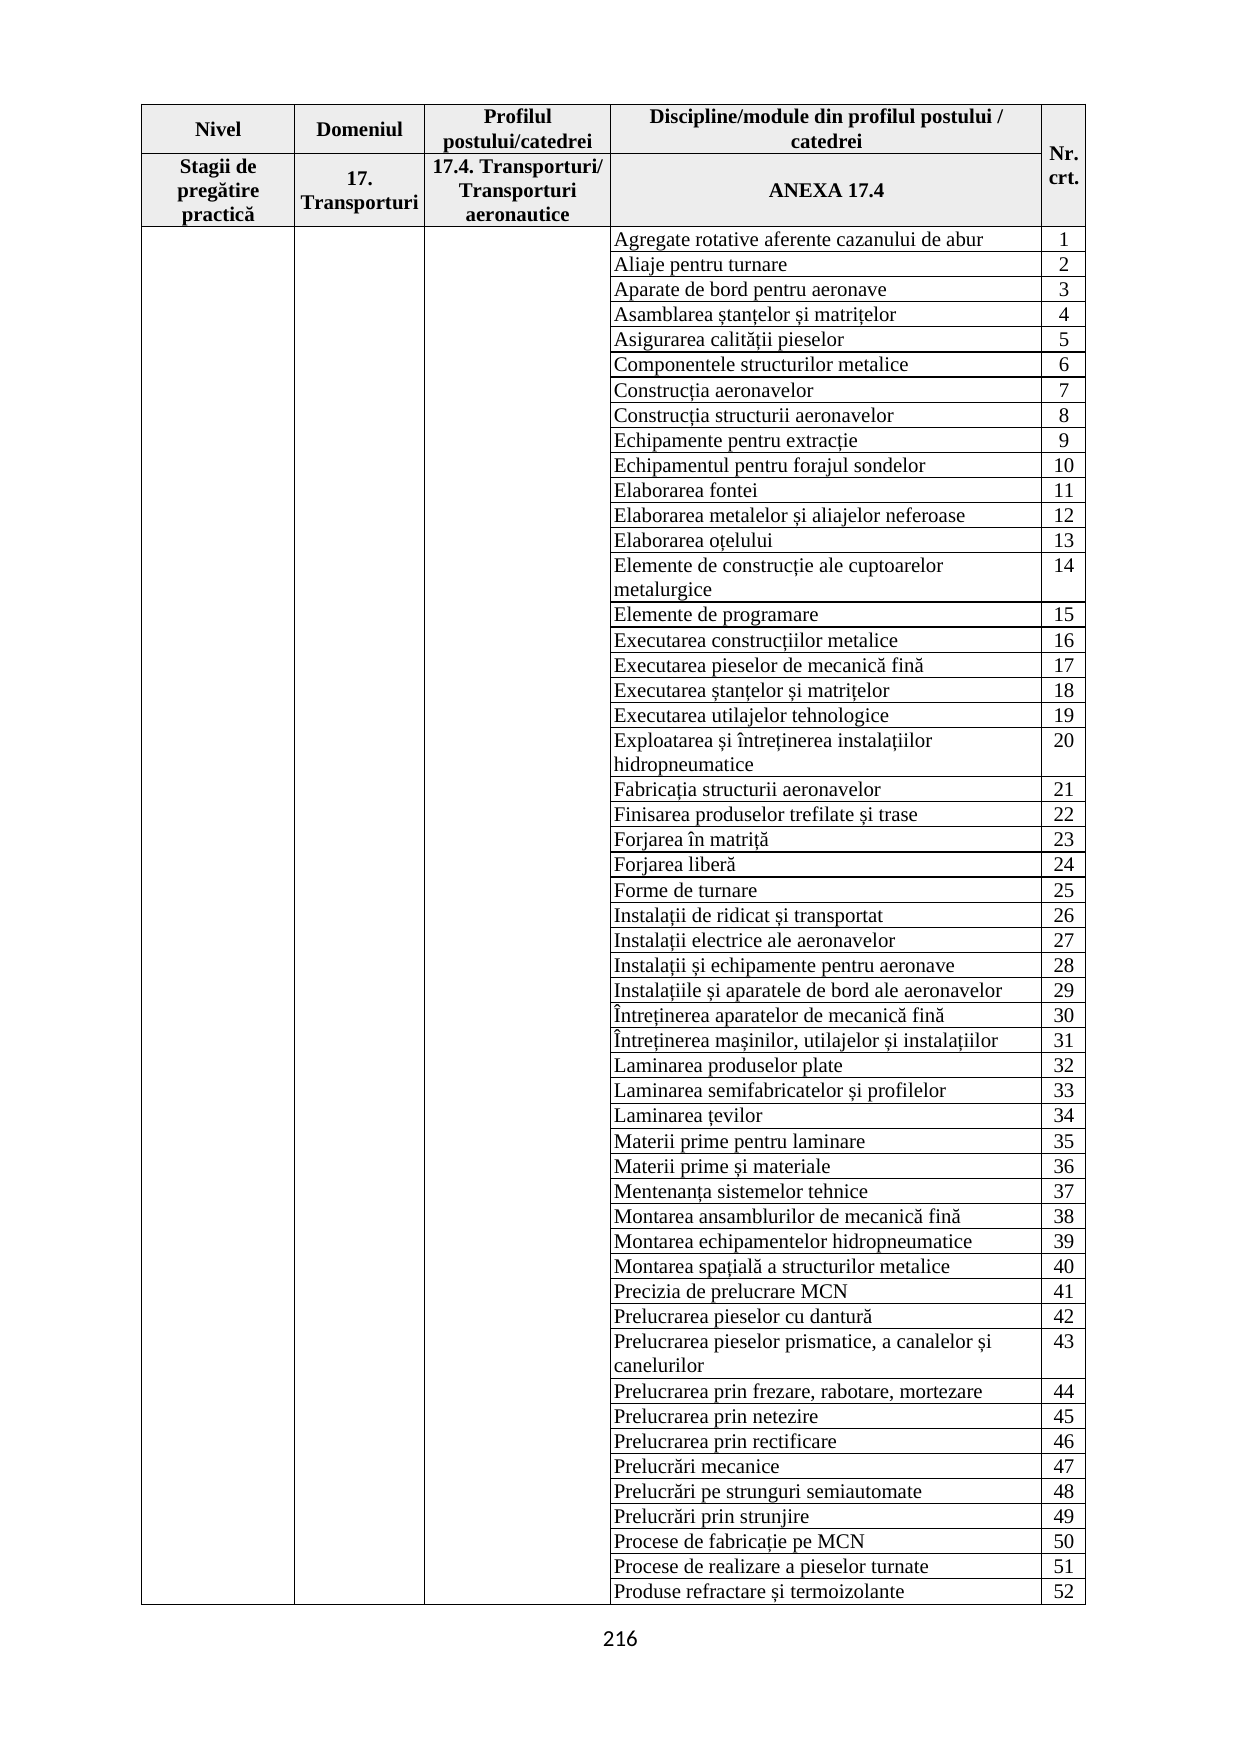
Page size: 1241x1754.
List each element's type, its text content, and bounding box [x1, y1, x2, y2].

table_cell 13 [1042, 528, 1085, 552]
table_cell 44 [1042, 1379, 1085, 1403]
table_cell 47 [1042, 1454, 1085, 1478]
table_cell Executarea pieselor de mecanică fină [611, 653, 1041, 677]
table_cell Fabricația structurii aeronavelor [611, 777, 1041, 801]
table_cell Stagii de pregătire practică [142, 154, 294, 226]
table_header Discipline/module din profilul postului / catedrei [611, 105, 1041, 153]
table_cell Forjarea liberă [611, 853, 1041, 876]
table_cell 33 [1042, 1078, 1085, 1102]
table_cell 49 [1042, 1504, 1085, 1528]
table_cell Executarea ștanțelor și matrițelor [611, 678, 1041, 702]
table_cell Laminarea semifabricatelor și profilelor [611, 1078, 1041, 1102]
table_cell 26 [1042, 903, 1085, 927]
table_cell Finisarea produselor trefilate și trase [611, 802, 1041, 826]
table_cell 25 [1042, 878, 1085, 902]
table_cell Elemente de construcție ale cuptoarelor metalurgice [611, 553, 1041, 601]
table_cell Elaborarea metalelor și aliajelor neferoase [611, 503, 1041, 527]
table_cell Instalații electrice ale aeronavelor [611, 928, 1041, 952]
table_cell Instalații și echipamente pentru aeronave [611, 953, 1041, 977]
table_cell 2 [1042, 252, 1085, 276]
table_cell Întreținerea mașinilor, utilajelor și instalațiilor [611, 1028, 1041, 1052]
table_cell Construcția aeronavelor [611, 378, 1041, 402]
table_cell 34 [1042, 1104, 1085, 1127]
table_cell Asigurarea calității pieselor [611, 327, 1041, 351]
table_cell Instalații de ridicat și transportat [611, 903, 1041, 927]
table_cell 32 [1042, 1053, 1085, 1077]
table_cell Forme de turnare [611, 878, 1041, 902]
table_cell Întreținerea aparatelor de mecanică fină [611, 1003, 1041, 1027]
table_cell Laminarea țevilor [611, 1104, 1041, 1127]
table_cell Elaborarea oțelului [611, 528, 1041, 552]
table_cell 31 [1042, 1028, 1085, 1052]
table_cell Prelucrări mecanice [611, 1454, 1041, 1478]
table_cell Executarea construcțiilor metalice [611, 628, 1041, 652]
table_cell Prelucrarea prin rectificare [611, 1429, 1041, 1453]
table_cell 17.4. Transporturi/ Transporturi aeronautice [425, 154, 610, 226]
table_cell Prelucrări prin strunjire [611, 1504, 1041, 1528]
table_cell Montarea spațială a structurilor metalice [611, 1254, 1041, 1278]
table_cell 23 [1042, 827, 1085, 851]
table_cell Materii prime pentru laminare [611, 1129, 1041, 1153]
table_cell 10 [1042, 453, 1085, 477]
table_cell 14 [1042, 553, 1085, 601]
table_cell 20 [1042, 728, 1085, 776]
table_cell Mentenanța sistemelor tehnice [611, 1179, 1041, 1203]
table_cell Construcția structurii aeronavelor [611, 403, 1041, 427]
table_cell Aparate de bord pentru aeronave [611, 277, 1041, 301]
table_cell 36 [1042, 1154, 1085, 1178]
table_cell Precizia de prelucrare MCN [611, 1279, 1041, 1303]
table_cell Procese de fabricație pe MCN [611, 1529, 1041, 1553]
table_cell 50 [1042, 1529, 1085, 1553]
table_cell 9 [1042, 428, 1085, 452]
table_cell Forjarea în matriță [611, 827, 1041, 851]
table_cell Executarea utilajelor tehnologice [611, 703, 1041, 727]
table_cell 21 [1042, 777, 1085, 801]
table_cell Produse refractare și termoizolante [611, 1579, 1041, 1603]
table_cell Prelucrarea prin netezire [611, 1404, 1041, 1428]
table_cell 30 [1042, 1003, 1085, 1027]
table_cell Materii prime și materiale [611, 1154, 1041, 1178]
table_cell Aliaje pentru turnare [611, 252, 1041, 276]
table_cell 5 [1042, 327, 1085, 351]
table_cell 1 [1042, 227, 1085, 251]
table_cell 48 [1042, 1479, 1085, 1503]
table_cell 17. Transporturi [295, 154, 424, 226]
table_cell 15 [1042, 603, 1085, 626]
table_cell 18 [1042, 678, 1085, 702]
table_cell 40 [1042, 1254, 1085, 1278]
table_cell Asamblarea ștanțelor și matrițelor [611, 302, 1041, 326]
table_cell 51 [1042, 1554, 1085, 1578]
table_cell 6 [1042, 353, 1085, 376]
table_cell 27 [1042, 928, 1085, 952]
table_cell Componentele structurilor metalice [611, 353, 1041, 376]
table_cell ANEXA 17.4 [611, 154, 1041, 226]
table_cell Exploatarea și întreținerea instalațiilor hidropneumatice [611, 728, 1041, 776]
table_cell 45 [1042, 1404, 1085, 1428]
table_cell Elemente de programare [611, 603, 1041, 626]
table_cell 37 [1042, 1179, 1085, 1203]
table_cell 19 [1042, 703, 1085, 727]
table_cell 52 [1042, 1579, 1085, 1603]
table_cell Instalațiile și aparatele de bord ale aeronavelor [611, 978, 1041, 1002]
table_cell Procese de realizare a pieselor turnate [611, 1554, 1041, 1578]
table_cell Agregate rotative aferente cazanului de abur [611, 227, 1041, 251]
table_cell Laminarea produselor plate [611, 1053, 1041, 1077]
table_cell Montarea echipamentelor hidropneumatice [611, 1229, 1041, 1253]
table_cell 28 [1042, 953, 1085, 977]
table_header Profilul postului/catedrei [425, 105, 610, 153]
table_cell Prelucrarea pieselor prismatice, a canalelor și canelurilor [611, 1329, 1041, 1377]
table_cell 46 [1042, 1429, 1085, 1453]
table_cell Prelucrarea prin frezare, rabotare, mortezare [611, 1379, 1041, 1403]
table_cell 24 [1042, 853, 1085, 876]
table_cell 29 [1042, 978, 1085, 1002]
table_cell 16 [1042, 628, 1085, 652]
table_cell 7 [1042, 378, 1085, 402]
table_cell 39 [1042, 1229, 1085, 1253]
table_cell [295, 227, 424, 1603]
table_cell 42 [1042, 1304, 1085, 1328]
table_cell 17 [1042, 653, 1085, 677]
table_cell Prelucrarea pieselor cu dantură [611, 1304, 1041, 1328]
table_header Nr. crt. [1042, 105, 1085, 226]
table_header Domeniul [295, 105, 424, 153]
table_cell Prelucrări pe strunguri semiautomate [611, 1479, 1041, 1503]
table_cell 8 [1042, 403, 1085, 427]
table_cell 11 [1042, 478, 1085, 502]
table_cell [142, 227, 294, 1603]
table_cell Echipamente pentru extracție [611, 428, 1041, 452]
table_cell 41 [1042, 1279, 1085, 1303]
table_cell 35 [1042, 1129, 1085, 1153]
table_cell 12 [1042, 503, 1085, 527]
table_cell Montarea ansamblurilor de mecanică fină [611, 1204, 1041, 1228]
table_cell Elaborarea fontei [611, 478, 1041, 502]
table_cell 3 [1042, 277, 1085, 301]
table_cell [425, 227, 610, 1603]
table_cell 38 [1042, 1204, 1085, 1228]
table_cell 4 [1042, 302, 1085, 326]
table_header Nivel [142, 105, 294, 153]
table_cell 43 [1042, 1329, 1085, 1377]
table_cell Echipamentul pentru forajul sondelor [611, 453, 1041, 477]
table_cell 22 [1042, 802, 1085, 826]
